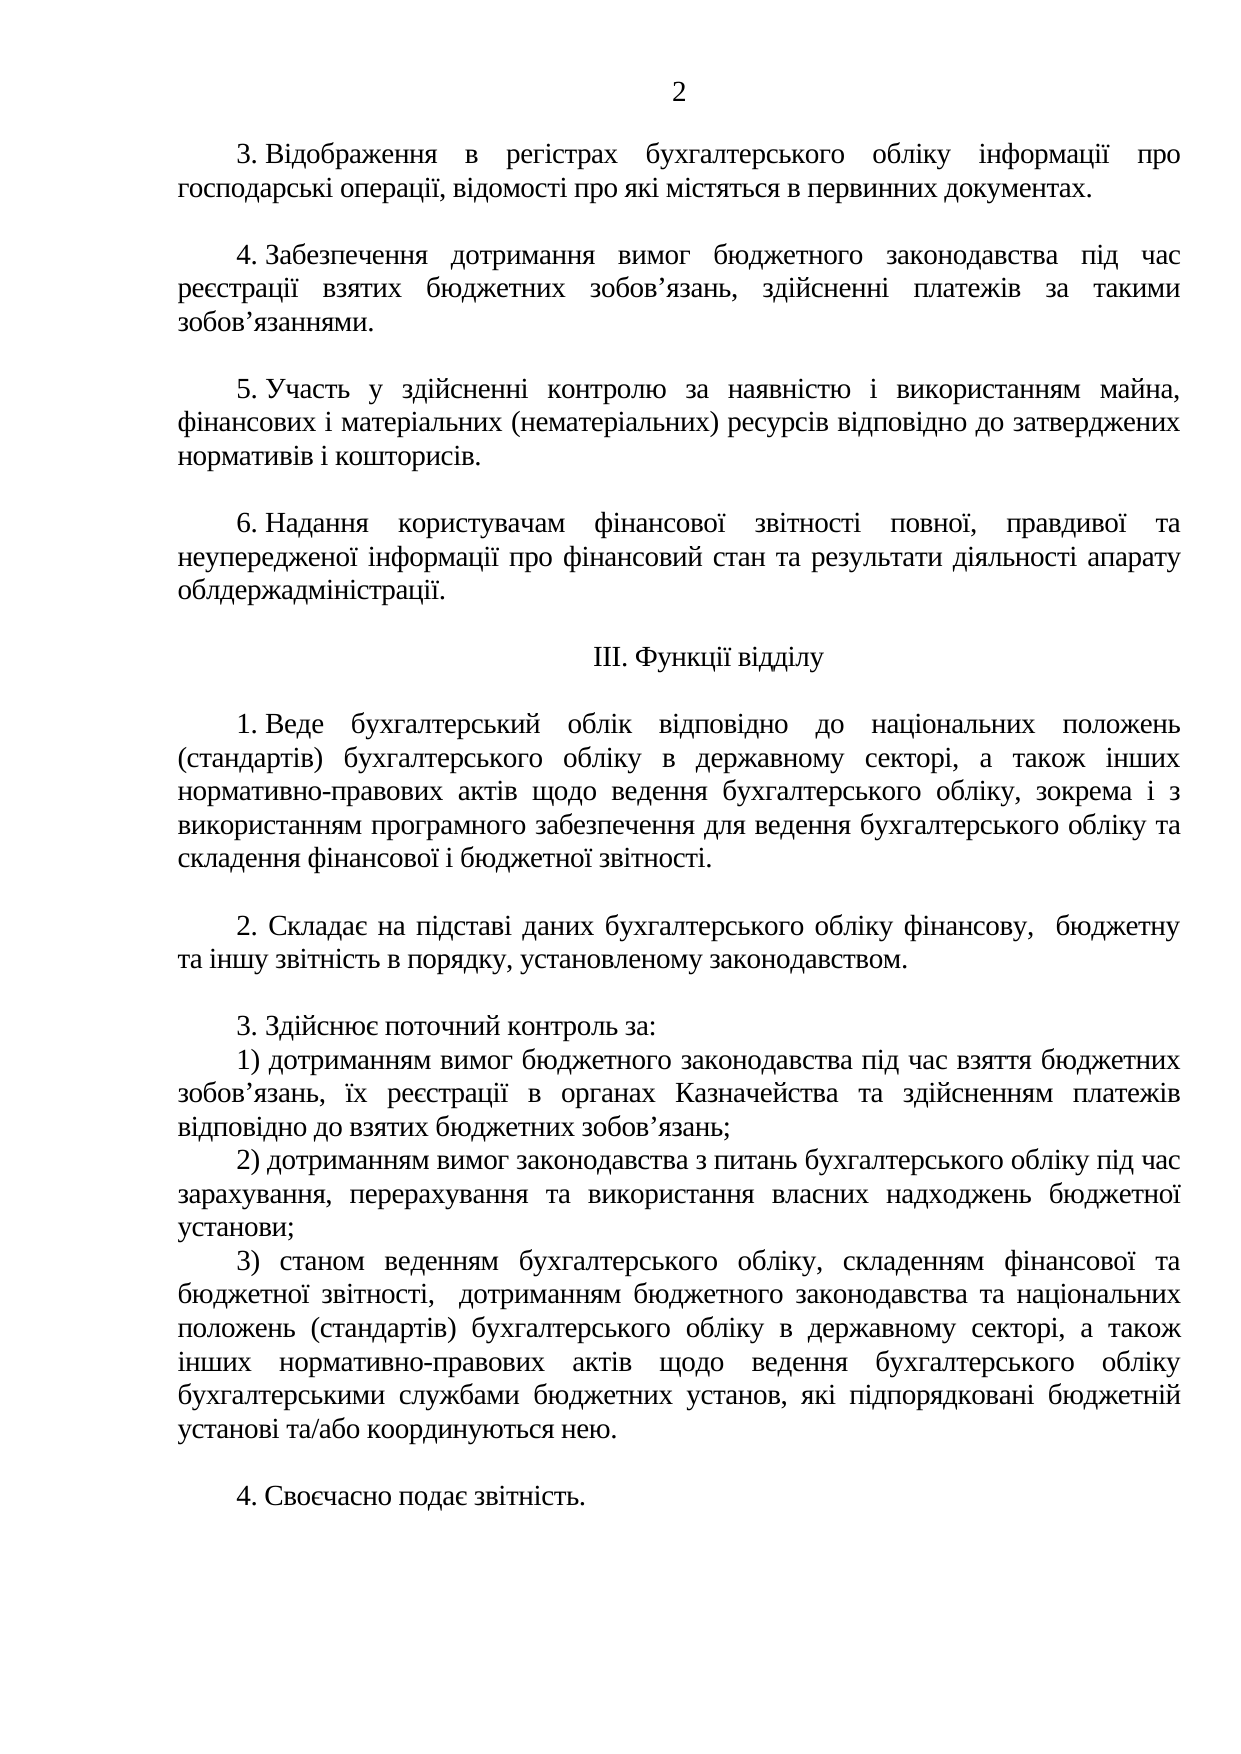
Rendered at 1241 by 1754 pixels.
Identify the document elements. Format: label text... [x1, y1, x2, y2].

text 1. Веде бухгалтерський облік відповідно до національних положень (стандартів) бухгалтерського обліку в державному секторі, а також інших нормативно-правових актів щодо ведення бухгалтерського обліку, зокрема і з використанням програмного забезпечення для ведення бухгалтерського обліку та складення фінансової і бюджетної звітності. [177, 706, 1181, 874]
text ІІІ. Функції відділу [177, 639, 1181, 673]
text 5. Участь у здійсненні контролю за наявністю і використанням майна, фінансових і матеріальних (нематеріальних) ресурсів відповідно до затверджених нормативів і кошторисів. [177, 371, 1181, 472]
text 4. Забезпечення дотримання вимог бюджетного законодавства під час реєстрації взятих бюджетних зобов’язань, здійсненні платежів за такими зобов’язаннями. [177, 237, 1181, 337]
text 2. Складає на підставі даних бухгалтерського обліку фінансову, бюджетну та іншу звітність в порядку, установленому законодавством. [177, 908, 1181, 975]
text 4. Своєчасно подає звітність. [177, 1478, 1181, 1511]
text 3. Відображення в регістрах бухгалтерського обліку інформації про господарські операції, відомості про які містяться в первинних документах. [177, 136, 1181, 203]
text 3) станом веденням бухгалтерського обліку, складенням фінансової та бюджетної звітності, дотриманням бюджетного законодавства та національних положень (стандартів) бухгалтерського обліку в державному секторі, а також інших нормативно-правових актів щодо ведення бухгалтерського обліку бухгалтерськими службами бюджетних установ, які підпорядковані бюджетній установі та/або координуються нею. [177, 1243, 1181, 1444]
text 2) дотриманням вимог законодавства з питань бухгалтерського обліку під час зарахування, перерахування та використання власних надходжень бюджетної установи; [177, 1142, 1181, 1243]
text 3. Здійснює поточний контроль за: [177, 1008, 1181, 1042]
text 6. Надання користувачам фінансової звітності повної, правдивої та неупередженої інформації про фінансовий стан та результати діяльності апарату облдержадміністрації. [177, 505, 1181, 606]
text 1) дотриманням вимог бюджетного законодавства під час взяття бюджетних зобов’язань, їх реєстрації в органах Казначейства та здійсненням платежів відповідно до взятих бюджетних зобов’язань; [177, 1042, 1181, 1142]
